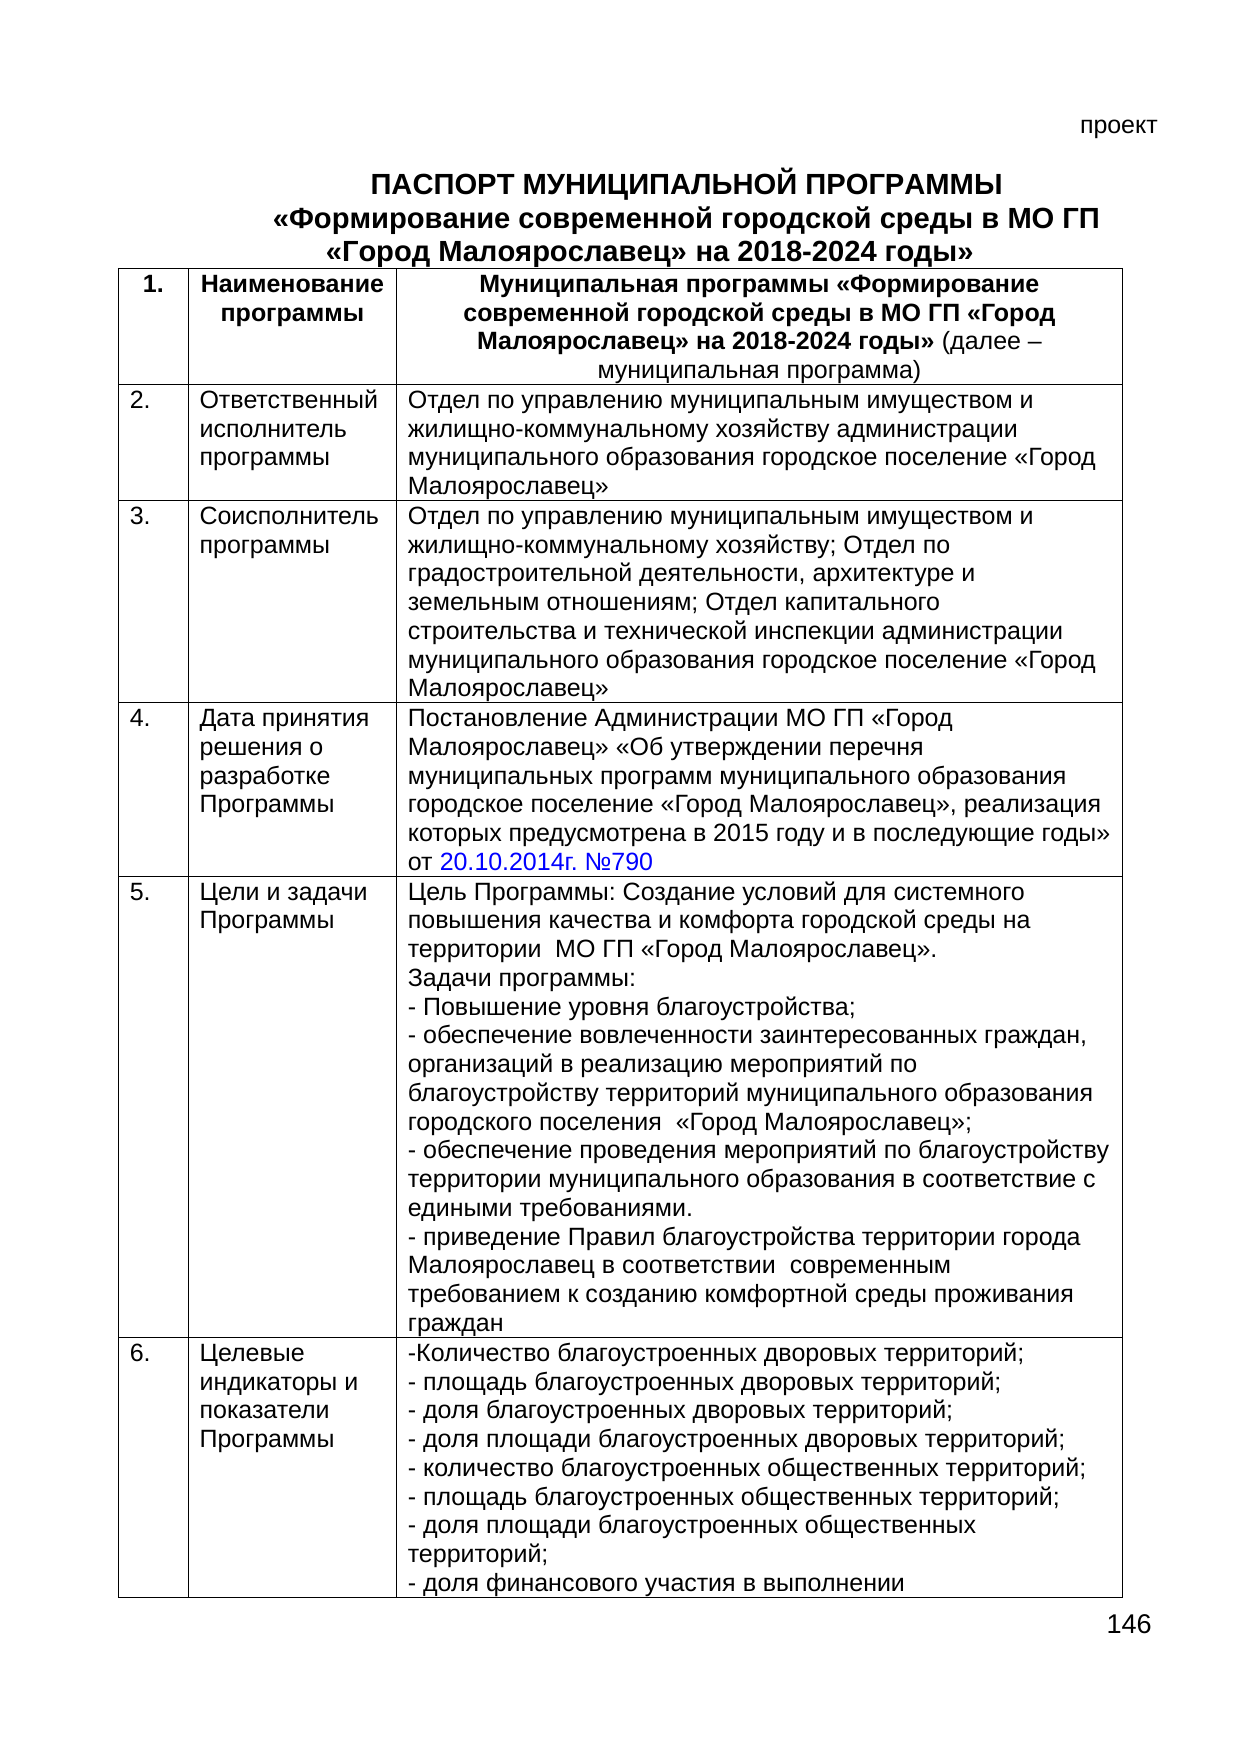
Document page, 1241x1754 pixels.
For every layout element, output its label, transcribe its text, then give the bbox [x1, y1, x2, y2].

table_cell Ответственный исполнитель программы [189, 385, 396, 500]
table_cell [397, 1338, 1122, 1597]
text «Формирование современной городской среды в МО ГП «Город Малоярославец» на 2018-2024 годы» [148, 201, 1152, 268]
table_cell 5. [119, 877, 188, 1337]
table_header Наименование программы [189, 269, 396, 384]
table_cell Постановление Администрации МО ГП «Город Малоярославец» «Об утверждении перечня муниципальных программ муниципального образования городское поселение «Город Малоярославец», реализация которых предусмотрена в 2015 году и в последующие годы» от 20.10.2014г. №790 [397, 703, 1122, 876]
table_cell Дата принятия решения о разработке Программы [189, 703, 396, 876]
table_cell 4. [119, 703, 188, 876]
table_header 1. [119, 269, 188, 384]
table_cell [189, 1338, 396, 1597]
table_header Муниципальная программы «Формирование современной городской среды в МО ГП «Город Малоярославец» на 2018-2024 годы» (далее – муниципальная программа) [397, 269, 1122, 384]
text проект [148, 110, 1157, 138]
table_cell Цели и задачи Программы [189, 877, 396, 1337]
table_cell Цель Программы: Создание условий для системного повышения качества и комфорта городской среды на территории МО ГП «Город Малоярославец». Задачи программы: - Повышение уровня благоустройства; - обеспечение вовлеченности заинтересованных граждан, организаций в реализацию мероприятий по благоустройству территорий муниципального образования городского поселения «Город Малоярославец»; - обеспечение проведения мероприятий по благоустройству территории муниципального образования в соответствие с едиными требованиями. - приведение Правил благоустройства территории города Малоярославец в соответствии современным требованием к созданию комфортной среды проживания граждан [397, 877, 1122, 1337]
table_cell Отдел по управлению муниципальным имуществом и жилищно-коммунальному хозяйству администрации муниципального образования городское поселение «Город Малоярославец» [397, 385, 1122, 500]
table_cell Отдел по управлению муниципальным имуществом и жилищно-коммунальному хозяйству; Отдел по градостроительной деятельности, архитектуре и земельным отношениям; Отдел капитального строительства и технической инспекции администрации муниципального образования городское поселение «Город Малоярославец» [397, 501, 1122, 702]
table_cell 6. [119, 1338, 188, 1597]
text ПАСПОРТ МУНИЦИПАЛЬНОЙ ПРОГРАММЫ [148, 167, 1152, 201]
table_cell Соисполнитель программы [189, 501, 396, 702]
table_cell 3. [119, 501, 188, 702]
table_cell 2. [119, 385, 188, 500]
